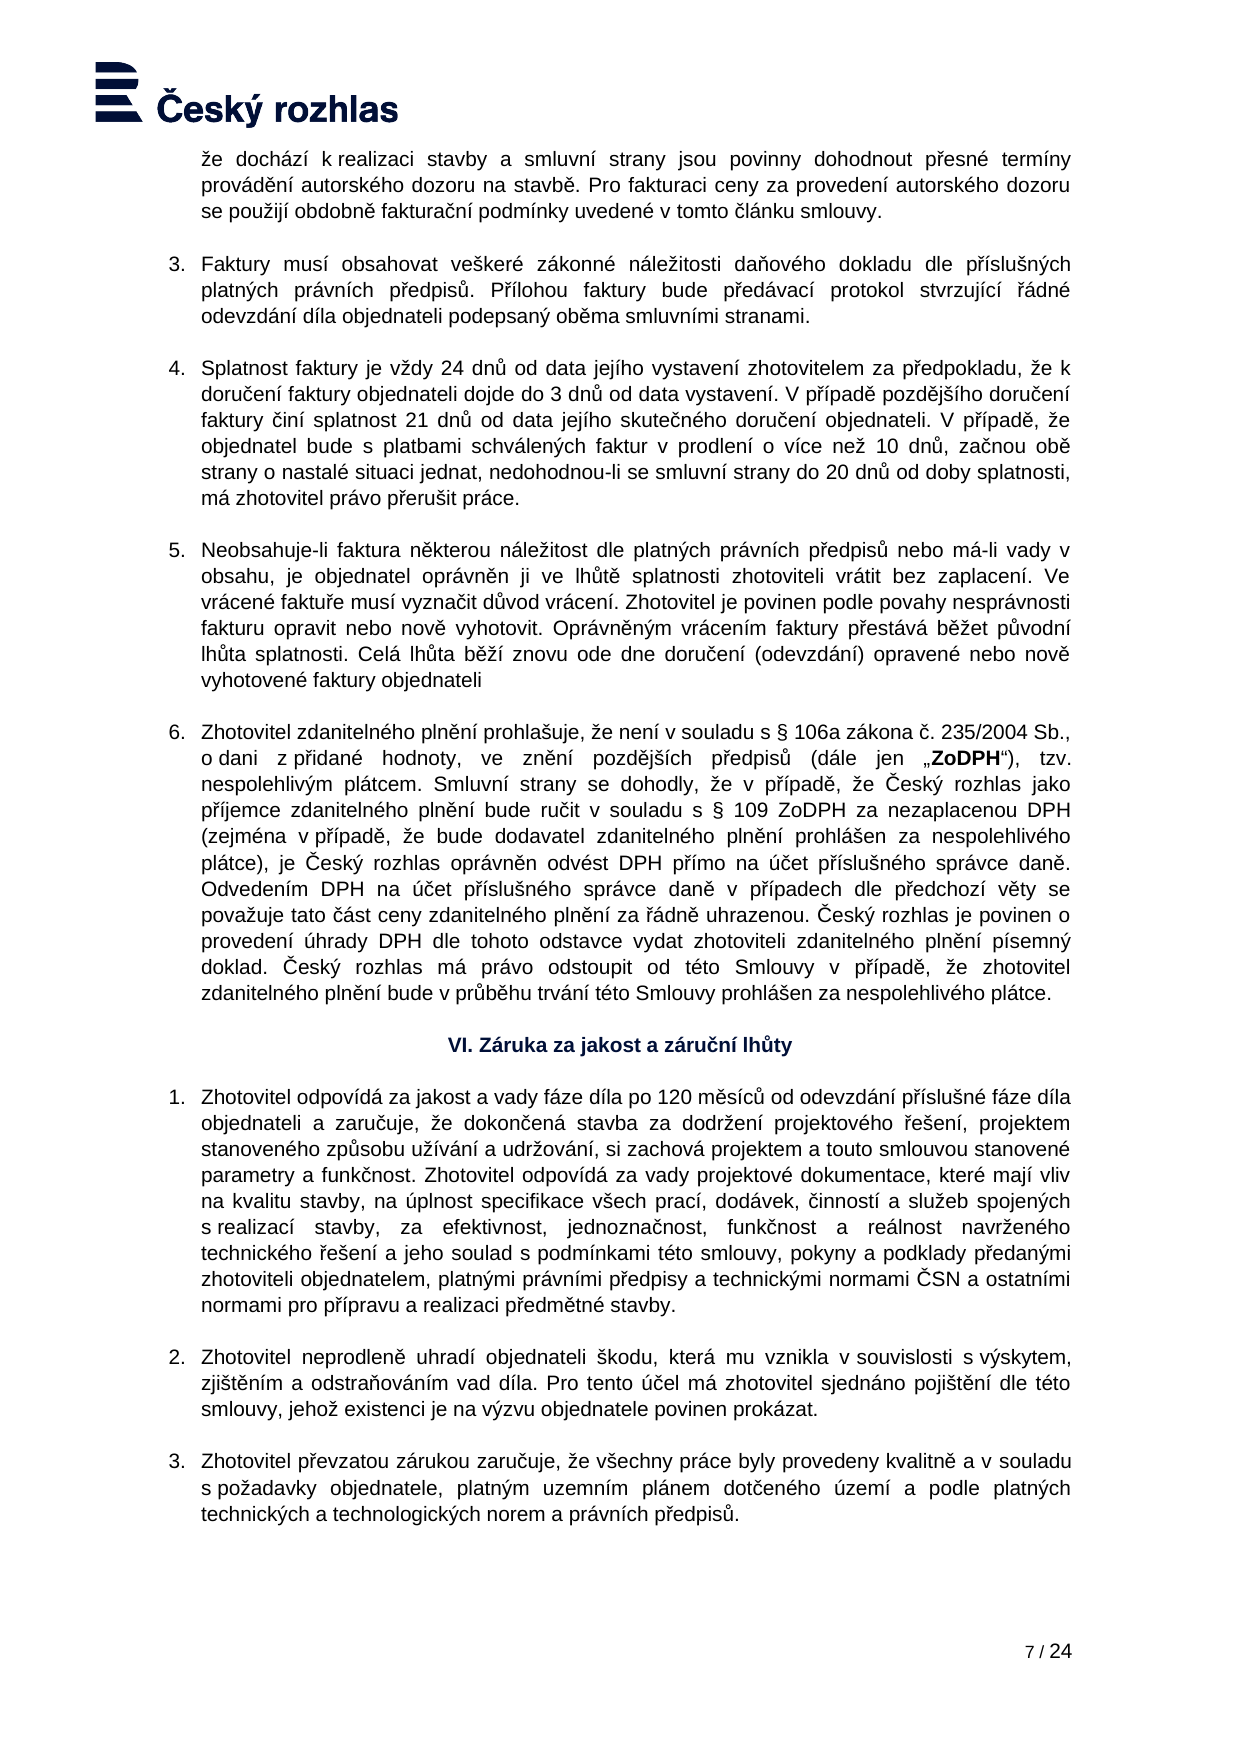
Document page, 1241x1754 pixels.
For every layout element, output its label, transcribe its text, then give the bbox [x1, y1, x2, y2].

list Zhotovitel převzatou zárukou zaručuje, že všechny práce byly provedeny kvalitně a v souladu s požadavky objednatele, platným uzemním plánem dotčeného území a podle platných technických a technologických norem a právních předpisů. [168, 1448, 1072, 1526]
subtitle Záruka za jakost a záruční lhůty [168, 1031, 1072, 1057]
list Faktury musí obsahovat veškeré zákonné náležitosti daňového dokladu dle příslušných platných právních předpisů. Přílohou faktury bude předávací protokol stvrzující řádné odevzdání díla objednateli podepsaný oběma smluvními stranami. [168, 250, 1072, 328]
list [168, 146, 1072, 224]
list Zhotovitel neprodleně uhradí objednateli škodu, která mu vznikla v souvislosti s výskytem, zjištěním a odstraňováním vad díla. Pro tento účel má zhotovitel sjednáno pojištění dle této smlouvy, jehož existenci je na výzvu objednatele povinen prokázat. [168, 1344, 1072, 1422]
list Splatnost faktury je vždy 24 dnů od data jejího vystavení zhotovitelem za předpokladu, že k doručení faktury objednateli dojde do 3 dnů od data vystavení. V případě pozdějšího doručení faktury činí splatnost 21 dnů od data jejího skutečného doručení objednateli. V případě, že objednatel bude s platbami schválených faktur v prodlení o více než 10 dnů, začnou obě strany o nastalé situaci jednat, nedohodnou-li se smluvní strany do 20 dnů od doby splatnosti, má zhotovitel právo přerušit práce. [168, 354, 1072, 511]
picture [95, 62, 398, 128]
list Neobsahuje-li faktura některou náležitost dle platných právních předpisů nebo má-li vady v obsahu, je objednatel oprávněn ji ve lhůtě splatnosti zhotoviteli vrátit bez zaplacení. Ve vrácené faktuře musí vyznačit důvod vrácení. Zhotovitel je povinen podle povahy nesprávnosti fakturu opravit nebo nově vyhotovit. Oprávněným vrácením faktury přestává běžet původní lhůta splatnosti. Celá lhůta běží znovu ode dne doručení (odevzdání) opravené nebo nově vyhotovené faktury objednateli [168, 537, 1072, 693]
list Zhotovitel zdanitelného plnění prohlašuje, že není v souladu s § 106a zákona č. 235/2004 Sb., o dani z přidané hodnoty, ve znění pozdějších předpisů (dále jen „ZoDPH“), tzv. nespolehlivým plátcem. Smluvní strany se dohodly, že v případě, že Český rozhlas jako příjemce zdanitelného plnění bude ručit v souladu s § 109 ZoDPH za nezaplacenou DPH (zejména v případě, že bude dodavatel zdanitelného plnění prohlášen za nespolehlivého plátce), je Český rozhlas oprávněn odvést DPH přímo na účet příslušného správce daně. Odvedením DPH na účet příslušného správce daně v případech dle předchozí věty se považuje tato část ceny zdanitelného plnění za řádně uhrazenou. Český rozhlas je povinen o provedení úhrady DPH dle tohoto odstavce vydat zhotoviteli zdanitelného plnění písemný doklad. Český rozhlas má právo odstoupit od této Smlouvy v případě, že zhotovitel zdanitelného plnění bude v průběhu trvání této Smlouvy prohlášen za nespolehlivého plátce. [168, 719, 1072, 1005]
list Zhotovitel odpovídá za jakost a vady fáze díla po 120 měsíců od odevzdání příslušné fáze díla objednateli a zaručuje, že dokončená stavba za dodržení projektového řešení, projektem stanoveného způsobu užívání a udržování, si zachová projektem a touto smlouvou stanovené parametry a funkčnost. Zhotovitel odpovídá za vady projektové dokumentace, které mají vliv na kvalitu stavby, na úplnost specifikace všech prací, dodávek, činností a služeb spojených s realizací stavby, za efektivnost, jednoznačnost, funkčnost a reálnost navrženého technického řešení a jeho soulad s podmínkami této smlouvy, pokyny a podklady předanými zhotoviteli objednatelem, platnými právními předpisy a technickými normami ČSN a ostatními normami pro přípravu a realizaci předmětné stavby. [168, 1083, 1072, 1318]
